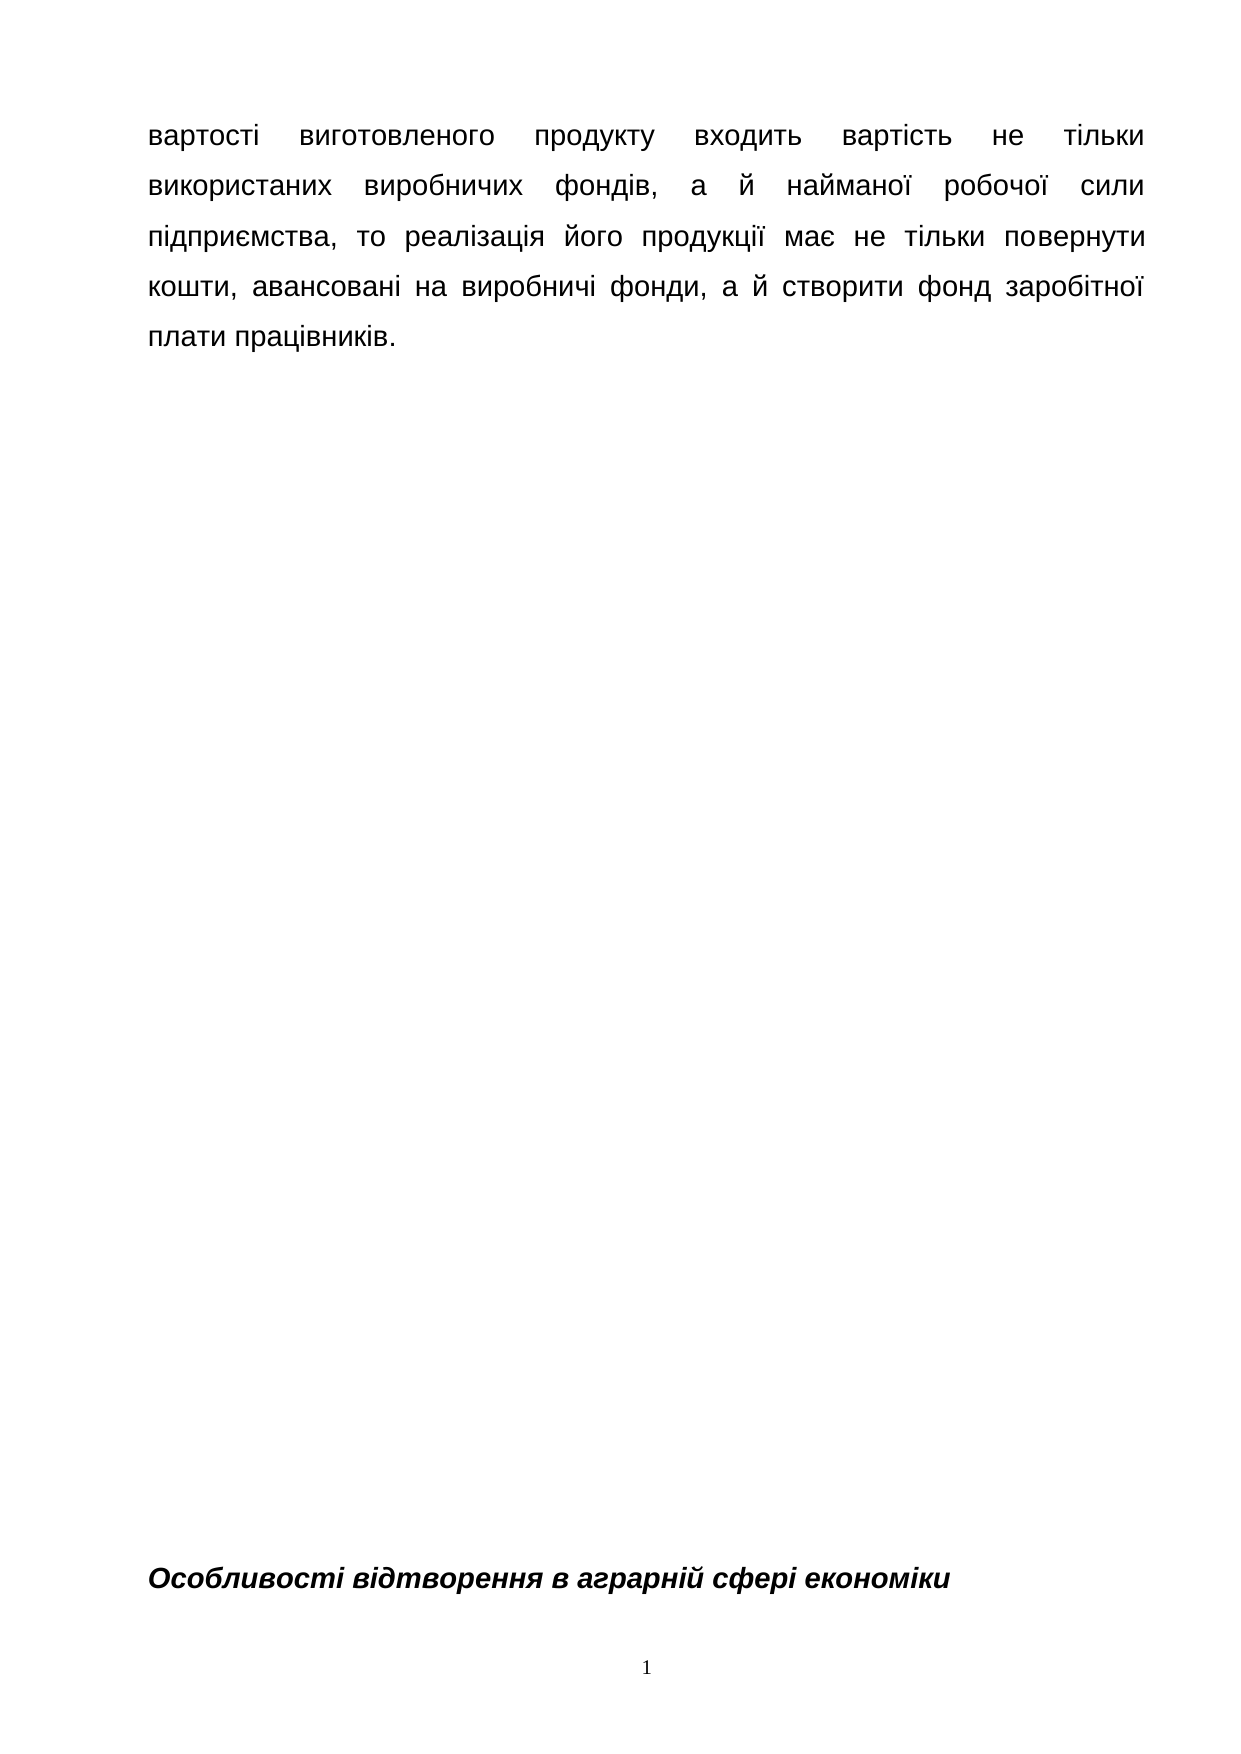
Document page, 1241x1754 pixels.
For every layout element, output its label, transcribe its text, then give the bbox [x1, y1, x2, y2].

subtitle Особливості відтворення в аграрній сфері економіки [148, 1562, 1146, 1595]
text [148, 118, 1146, 353]
